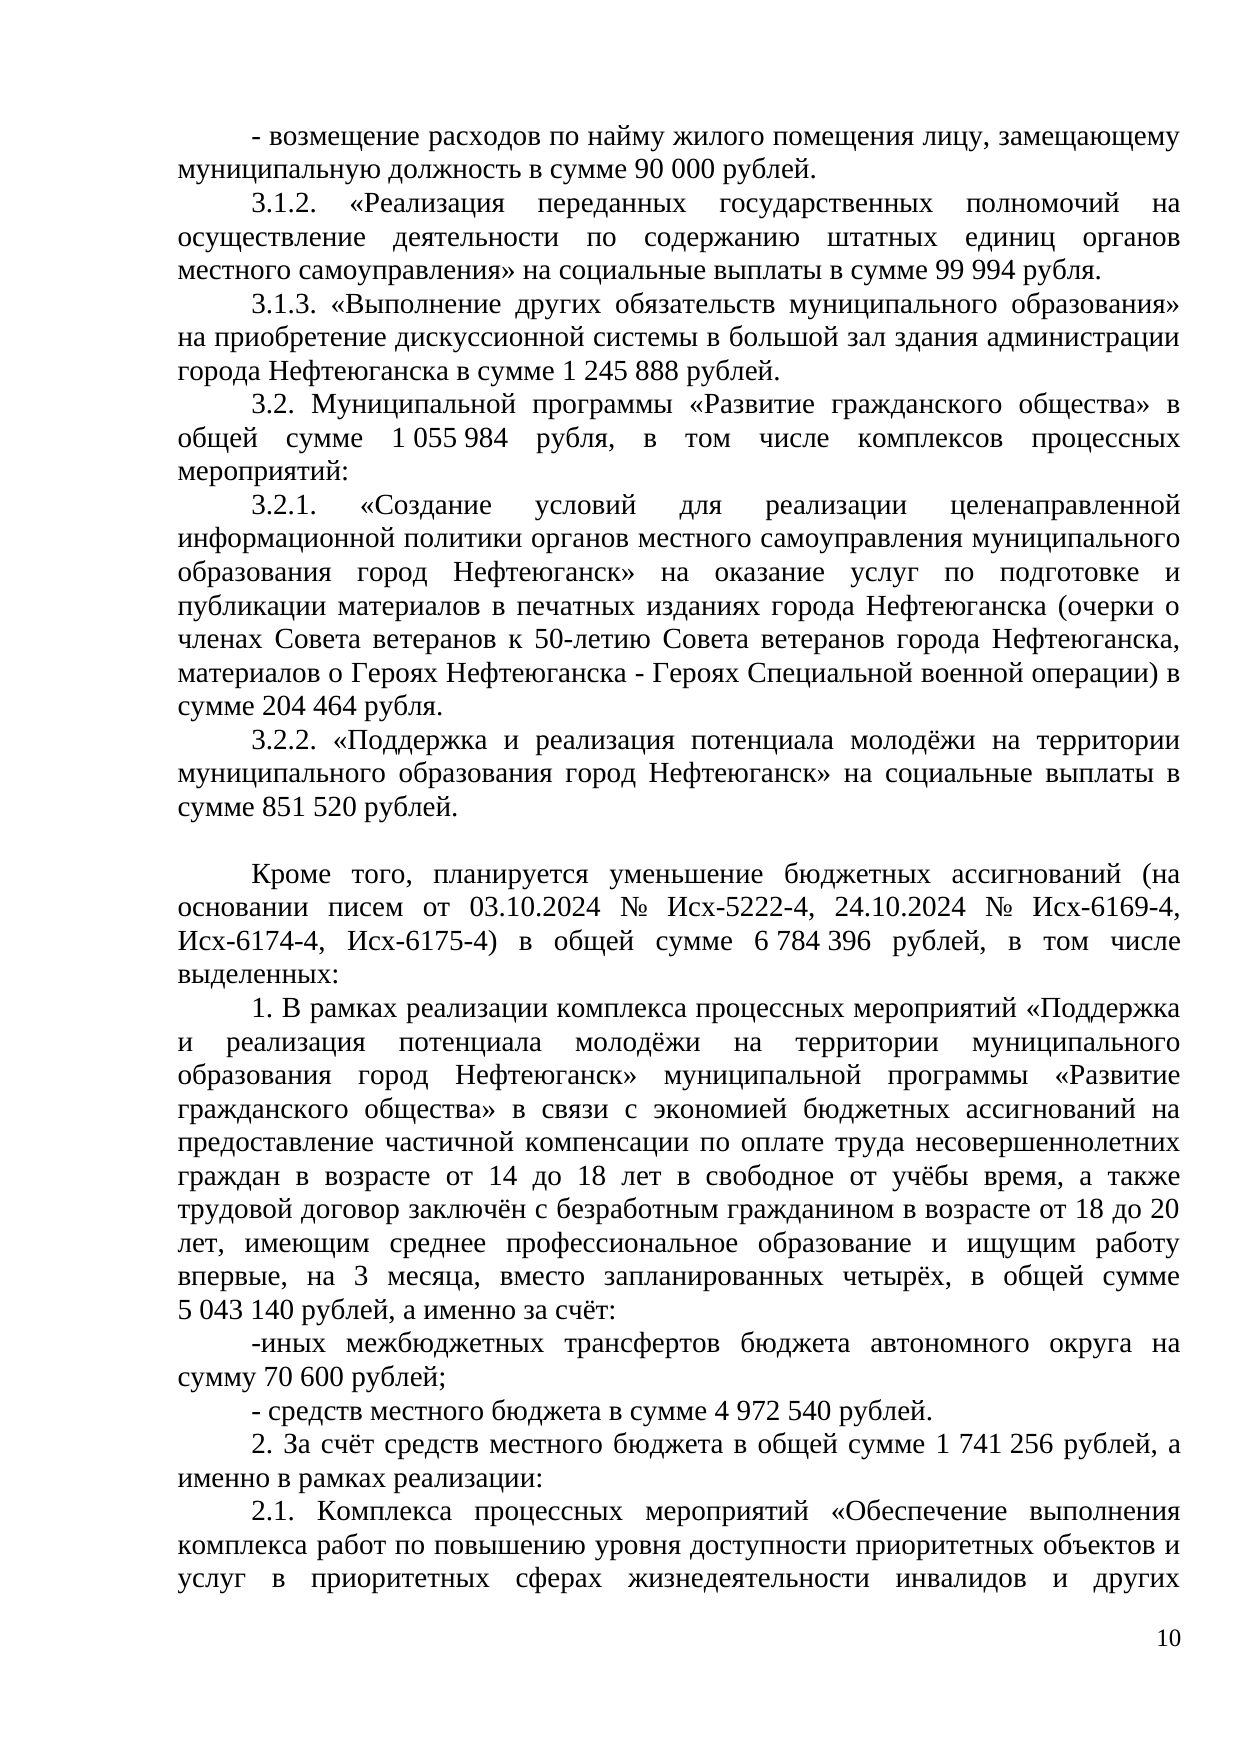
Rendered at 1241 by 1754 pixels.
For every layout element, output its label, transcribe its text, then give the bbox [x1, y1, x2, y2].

text 3.2. Муниципальной программы «Развитие гражданского общества» в общей сумме 1 055 984 рубля, в том числе комплексов процессных мероприятий: [177, 386, 1181, 487]
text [177, 1493, 1181, 1594]
text -иных межбюджетных трансфертов бюджета автономного округа на сумму 70 600 рублей; [177, 1326, 1181, 1393]
text 3.1.2. «Реализация переданных государственных полномочий на осуществление деятельности по содержанию штатных единиц органов местного самоуправления» на социальные выплаты в сумме 99 994 рубля. [177, 185, 1181, 286]
text 1. В рамках реализации комплекса процессных мероприятий «Поддержка и реализация потенциала молодёжи на территории муниципального образования город Нефтеюганск» муниципальной программы «Развитие гражданского общества» в связи с экономией бюджетных ассигнований на предоставление частичной компенсации по оплате труда несовершеннолетних граждан в возрасте от 14 до 18 лет в свободное от учёбы время, а также трудовой договор заключён с безработным гражданином в возрасте от 18 до 20 лет, имеющим среднее профессиональное образование и ищущим работу впервые, на 3 месяца, вместо запланированных четырёх, в общей сумме 5 043 140 рублей, а именно за счёт: [177, 990, 1181, 1326]
text 2. За счёт средств местного бюджета в общей сумме 1 741 256 рублей, а именно в рамках реализации: [177, 1426, 1181, 1493]
text - средств местного бюджета в сумме 4 972 540 рублей. [177, 1393, 1181, 1426]
text Кроме того, планируется уменьшение бюджетных ассигнований (на основании писем от 03.10.2024 № Исх-5222-4, 24.10.2024 № Исх-6169-4, Исх-6174-4, Исх-6175-4) в общей сумме 6 784 396 рублей, в том числе выделенных: [177, 856, 1181, 990]
text - возмещение расходов по найму жилого помещения лицу, замещающему муниципальную должность в сумме 90 000 рублей. [177, 118, 1181, 185]
text 3.1.3. «Выполнение других обязательств муниципального образования» на приобретение дискуссионной системы в большой зал здания администрации города Нефтеюганска в сумме 1 245 888 рублей. [177, 286, 1181, 386]
text 3.2.1. «Создание условий для реализации целенаправленной информационной политики органов местного самоуправления муниципального образования город Нефтеюганск» на оказание услуг по подготовке и публикации материалов в печатных изданиях города Нефтеюганска (очерки о членах Совета ветеранов к 50-летию Совета ветеранов города Нефтеюганска, материалов о Героях Нефтеюганска - Героях Специальной военной операции) в сумме 204 464 рубля. [177, 487, 1181, 722]
text 3.2.2. «Поддержка и реализация потенциала молодёжи на территории муниципального образования город Нефтеюганск» на социальные выплаты в сумме 851 520 рублей. [177, 722, 1181, 822]
